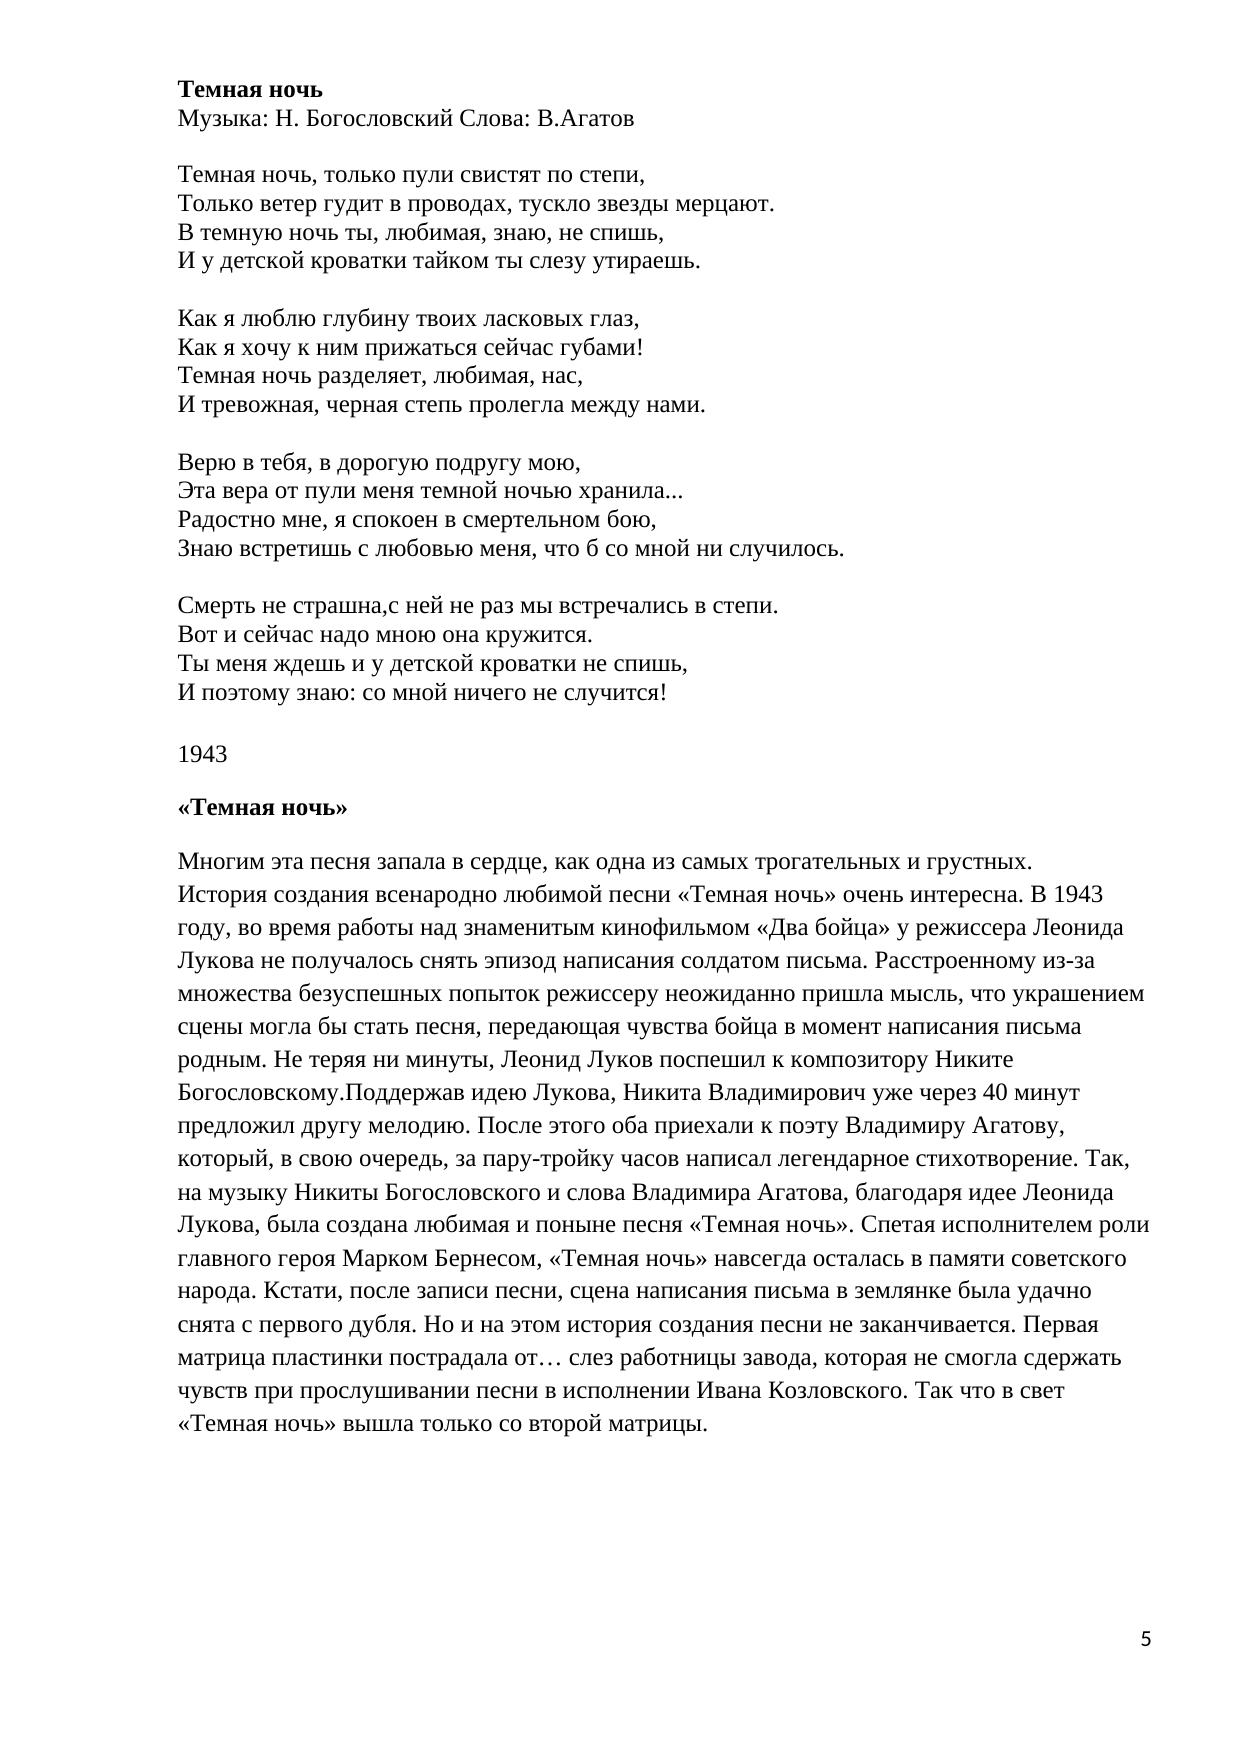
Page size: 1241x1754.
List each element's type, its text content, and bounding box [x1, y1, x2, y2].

text 1943 [177, 706, 1152, 767]
text Темная ночь Музыка: Н. Богословский Слова: В.Агатов [177, 74, 1152, 159]
text Темная ночь, только пули свистят по степи, Только ветер гудит в проводах, тускло звезды мерцают. В темную ночь ты, любимая, знаю, не спишь, И у детской кроватки тайком ты слезу утираешь. Как я люблю глубину твоих ласковых глаз, Как я хочу к ним прижаться сейчас губами! Темная ночь разделяет, любимая, нас, И тревожная, черная степь пролегла между нами. Верю в тебя, в дорогую подругу мою, Эта вера от пули меня темной ночью хранила... Радостно мне, я спокоен в смертельном бою, Знаю встретишь с любовью меня, что б со мной ни случилось. Смерть не страшна,с ней не раз мы встречались в степи. Вот и сейчас надо мною она кружится. Ты меня ждешь и у детской кроватки не спишь, И поэтому знаю: со мной ничего не случится! [177, 159, 1152, 706]
text Многим эта песня запала в сердце, как одна из самых трогательных и грустных. История создания всенародно любимой песни «Темная ночь» очень интересна. В 1943 году, во время работы над знаменитым кинофильмом «Два бойца» у режиссера Леонида Лукова не получалось снять эпизод написания солдатом письма. Расстроенному из-за множества безуспешных попыток режиссеру неожиданно пришла мысль, что украшением сцены могла бы стать песня, передающая чувства бойца в момент написания письма родным. Не теряя ни минуты, Леонид Луков поспешил к композитору Никите Богословскому.Поддержав идею Лукова, Никита Владимирович уже через 40 минут предложил другу мелодию. После этого оба приехали к поэту Владимиру Агатову, который, в свою очередь, за пару-тройку часов написал легендарное стихотворение. Так, на музыку Никиты Богословского и слова Владимира Агатова, благодаря идее Леонида Лукова, была создана любимая и поныне песня «Темная ночь». Спетая исполнителем роли главного героя Марком Бернесом, «Темная ночь» навсегда осталась в памяти советского народа. Кстати, после записи песни, сцена написания письма в землянке была удачно снята с первого дубля. Но и на этом история создания песни не заканчивается. Первая матрица пластинки пострадала от… слез работницы завода, которая не смогла сдержать чувств при прослушивании песни в исполнении Ивана Козловского. Так что в свет «Темная ночь» вышла только со второй матрицы. [177, 846, 1152, 1436]
text «Темная ночь» [177, 792, 1152, 821]
